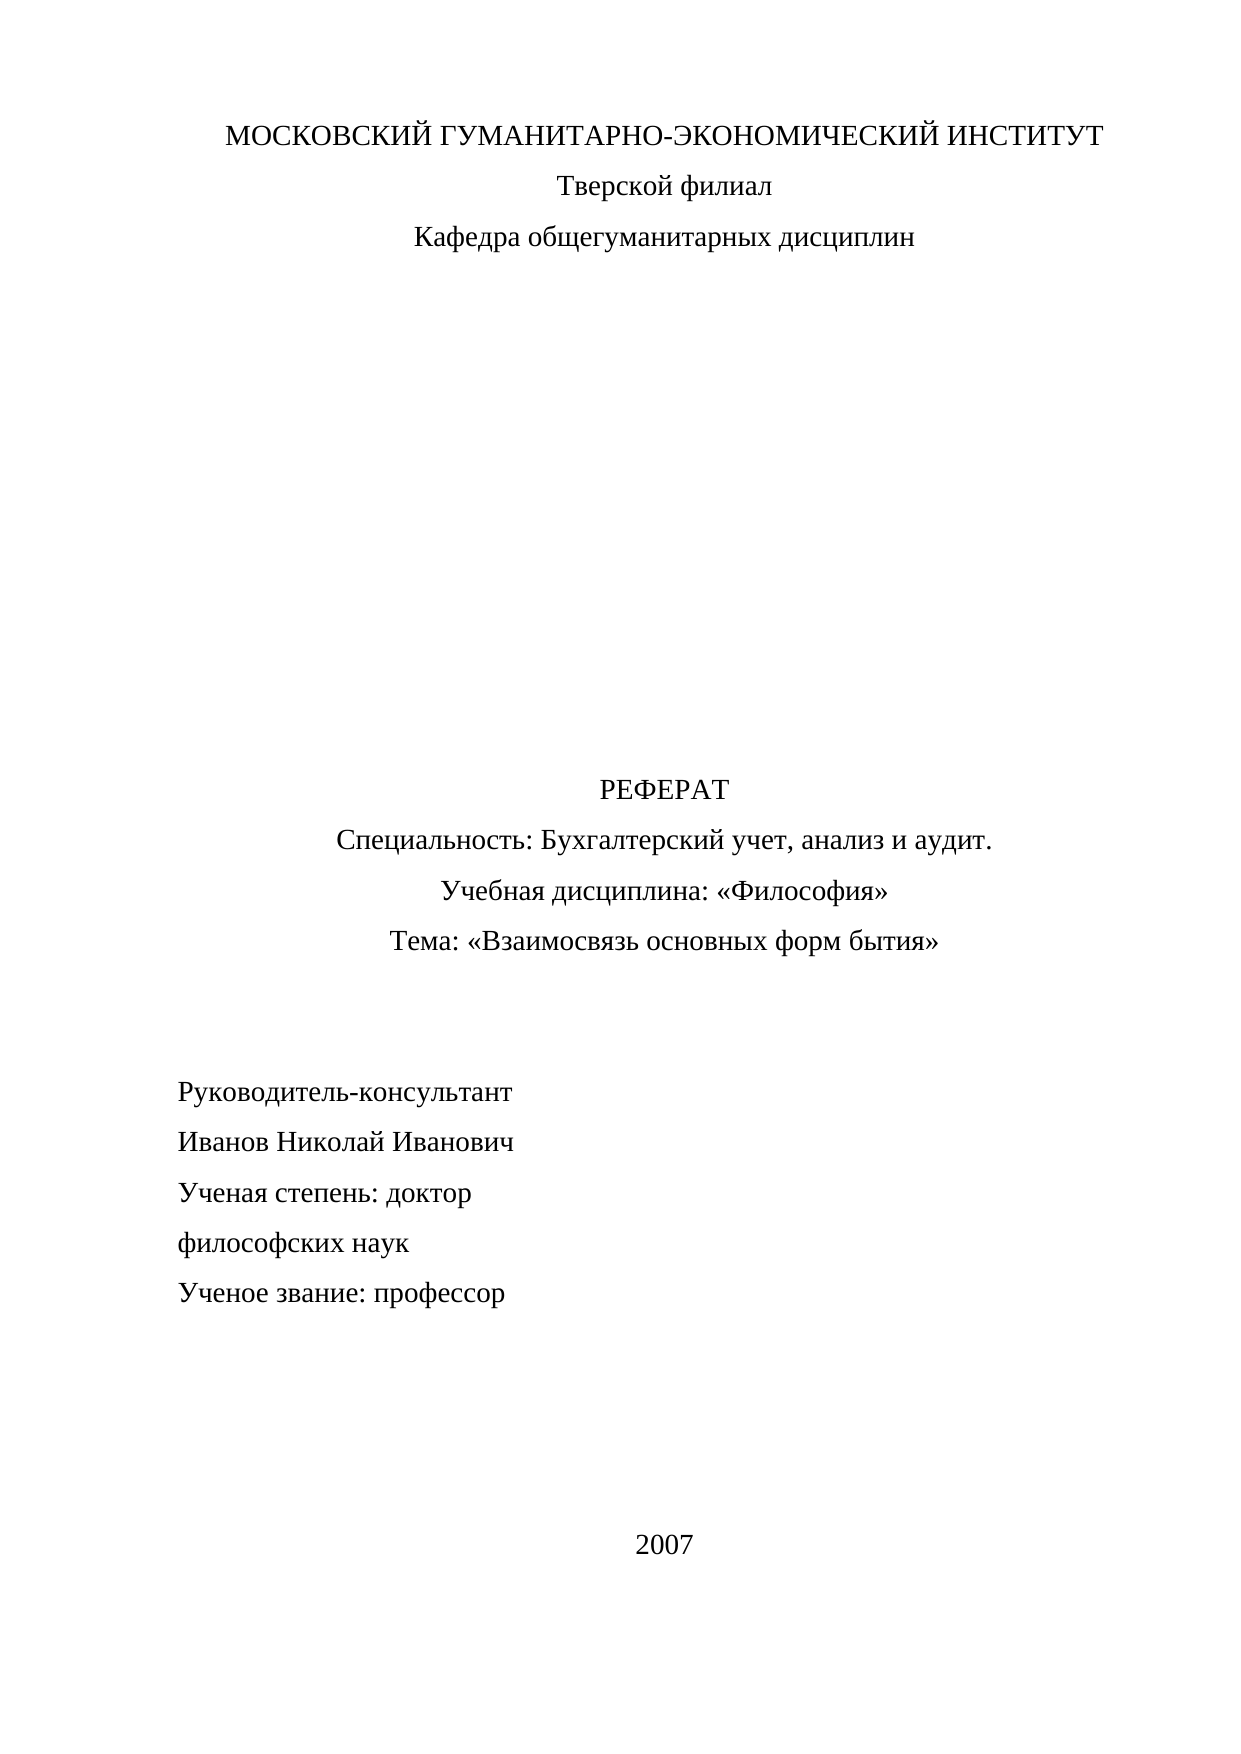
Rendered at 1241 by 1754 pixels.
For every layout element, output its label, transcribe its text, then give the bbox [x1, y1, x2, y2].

text философских наук [177, 1225, 1152, 1258]
text Тема: «Взаимосвязь основных форм бытия» [177, 923, 1152, 957]
text Иванов Николай Иванович [177, 1124, 1152, 1158]
text Кафедра общегуманитарных дисциплин [177, 219, 1152, 252]
subtitle Учебная дисциплина: «Философия» [177, 873, 1152, 906]
text Ученое звание: профессор [177, 1275, 1152, 1309]
text Специальность: Бухгалтерский учет, анализ и аудит. [177, 822, 1152, 856]
text 2007 [177, 1527, 1152, 1560]
title МОСКОВСКИЙ ГУМАНИТАРНО-ЭКОНОМИЧЕСКИЙ ИНСТИТУТ [177, 118, 1152, 152]
text РЕФЕРАТ [177, 772, 1152, 806]
text Ученая степень: доктор [177, 1175, 1152, 1208]
text Руководитель-консультант [177, 1074, 1152, 1108]
text Тверской филиал [177, 168, 1152, 202]
